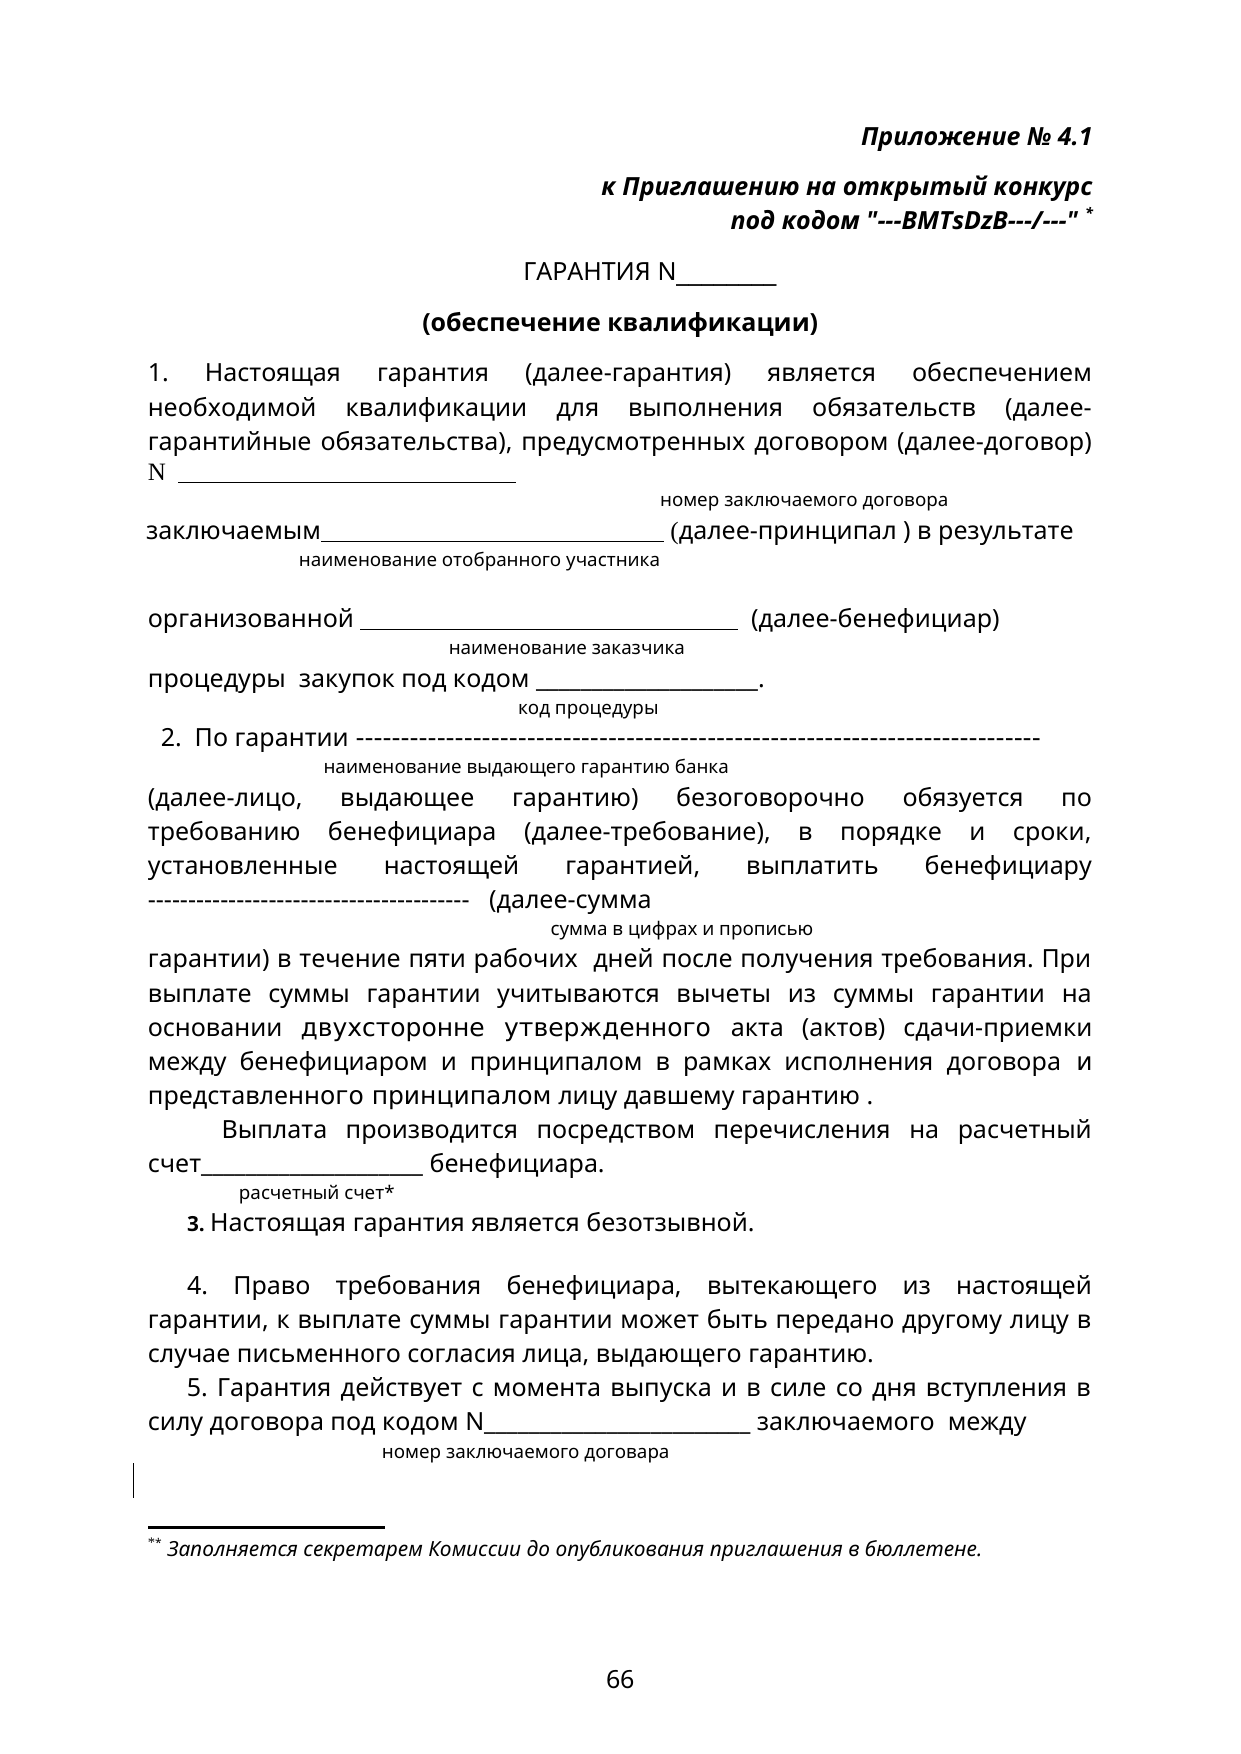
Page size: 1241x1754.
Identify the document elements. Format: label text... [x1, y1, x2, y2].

text 1. Настоящая гарантия (далее-гарантия) является обеспечением необходимой квалификации для выполнения обязательств (далее-гарантийные обязательства), предусмотренных договором (далее-договор) N [148, 355, 1092, 487]
text 5. Гарантия действует с момента выпуска и в силе со дня вступления в силу договора под кодом N________________________ заключаемого между [148, 1370, 1092, 1438]
text (обеспечение квалификации) [207, 304, 1034, 338]
text организованной (далее-бенефициар) [148, 601, 1092, 635]
text номер заключаемого договара [148, 1438, 1092, 1463]
text номер заключаемого договора [133, 487, 1092, 512]
text Приложение № 4.1 [148, 118, 1092, 152]
text 3. Настоящая гарантия является безотзывной. [148, 1205, 1092, 1239]
text 2. По гарантии ---------------------------------------------------------------------------- [148, 720, 1092, 754]
text к Приглашению на открытый конкурс под кодом "---BMTsDzB---/---" * [148, 169, 1092, 237]
text ГАРАНТИЯ N________ [148, 254, 1092, 288]
text наименование отобранного участника [133, 546, 1092, 572]
text гарантии) в течение пяти рабочих дней после получения требования. При выплате суммы гарантии учитываются вычеты из суммы гарантии на основании двухсторонне утвержденного акта (актов) сдачи-приемки между бенефициаром и принципалом в рамках исполнения договора и представленного принципалом лицу давшему гарантию . [148, 941, 1092, 1111]
text наименование выдающего гарантию банка [148, 754, 1092, 779]
text сумма в цифрах и прописью [148, 916, 1092, 941]
text Выплата производится посредством перечисления на расчетный счет____________________ бенефициара. [148, 1111, 1092, 1179]
text (далее-лицо, выдающее гарантию) безоговорочно обязуется по требованию бенефициара (далее-требование), в порядке и сроки, установленные настоящей гарантией, выплатить бенефициару ---------------------------------------- (далее-сумма [148, 779, 1092, 916]
text код процедуры [148, 694, 1092, 720]
text процедуры закупок под кодом ____________________. [148, 660, 1092, 694]
text расчетный счет* [148, 1179, 1092, 1205]
text 4. Право требования бенефициара, вытекающего из настоящей гарантии, к выплате суммы гарантии может быть передано другому лицу в случае письменного согласия лица, выдающего гарантию. [148, 1268, 1092, 1370]
text заключаемым (далее-принципал ) в результате [133, 512, 1092, 546]
text наименование заказчика [281, 635, 1092, 660]
